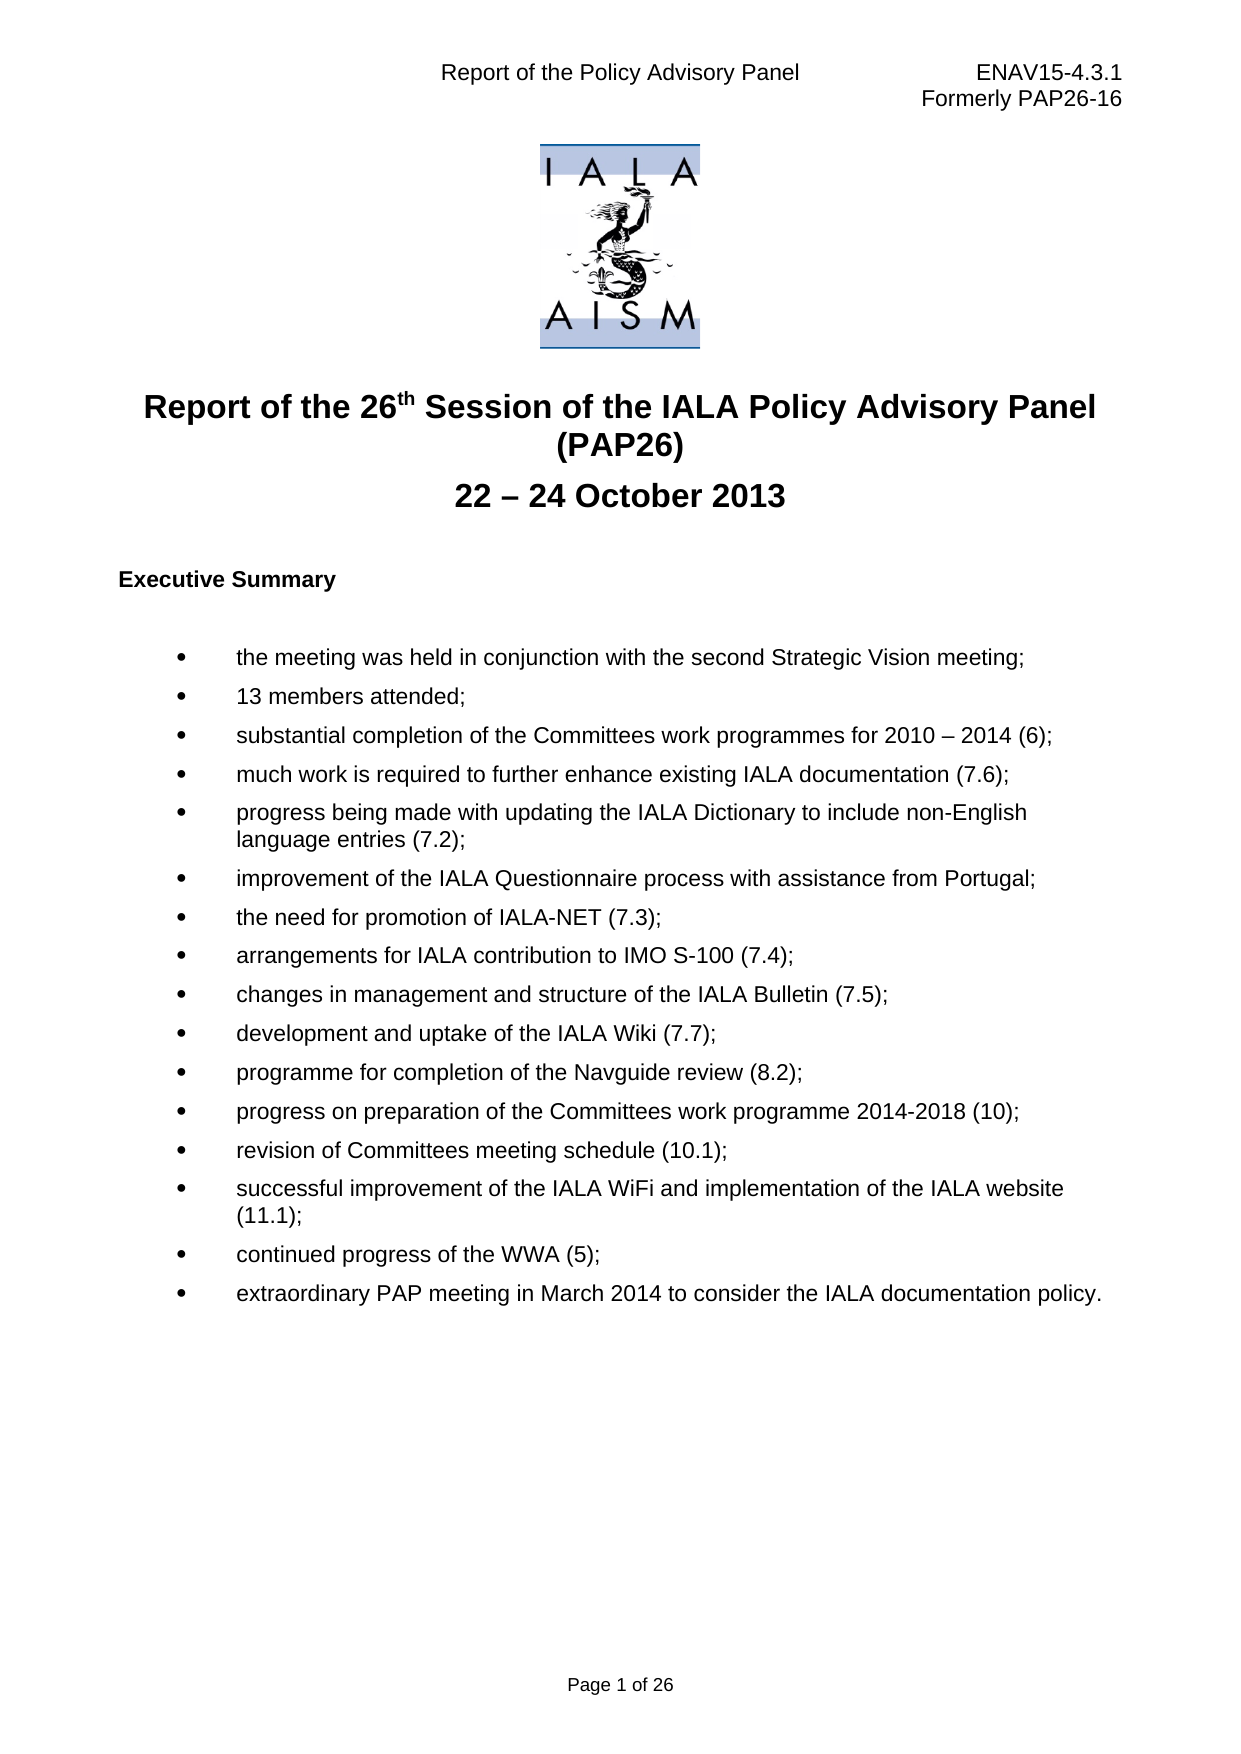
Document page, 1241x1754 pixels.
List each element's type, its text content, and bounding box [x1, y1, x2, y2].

text arrangements for IALA contribution to IMO S-100 (7.4); [177, 942, 1122, 969]
text progress on preparation of the Committees work programme 2014-2018 (10); [177, 1098, 1122, 1124]
text continued progress of the WWA (5); [177, 1241, 1122, 1267]
text the need for promotion of IALA-NET (7.3); [177, 903, 1122, 930]
text development and uptake of the IALA Wiki (7.7); [177, 1020, 1122, 1046]
text substantial completion of the Committees work programmes for 2010 – 2014 (6); [177, 722, 1122, 748]
text revision of Committees meeting schedule (10.1); [177, 1137, 1122, 1163]
text changes in management and structure of the IALA Bulletin (7.5); [177, 981, 1122, 1007]
text 13 members attended; [177, 683, 1122, 709]
text successful improvement of the IALA WiFi and implementation of the IALA website (11.1); [177, 1175, 1122, 1228]
text the meeting was held in conjunction with the second Strategic Vision meeting; [177, 644, 1122, 670]
text Report of the 26th Session of the IALA Policy Advisory Panel (PAP26) [118, 387, 1122, 464]
text programme for completion of the Navguide review (8.2); [177, 1059, 1122, 1085]
text Executive Summary [118, 566, 1122, 593]
picture [540, 144, 700, 349]
text improvement of the IALA Questionnaire process with assistance from Portugal; [177, 864, 1122, 891]
text 22 – 24 October 2013 [118, 476, 1122, 515]
text much work is required to further enhance existing IALA documentation (7.6); [177, 761, 1122, 787]
text progress being made with updating the IALA Dictionary to include non-English language entries (7.2); [177, 799, 1122, 852]
text extraordinary PAP meeting in March 2014 to consider the IALA documentation policy. [177, 1279, 1122, 1306]
